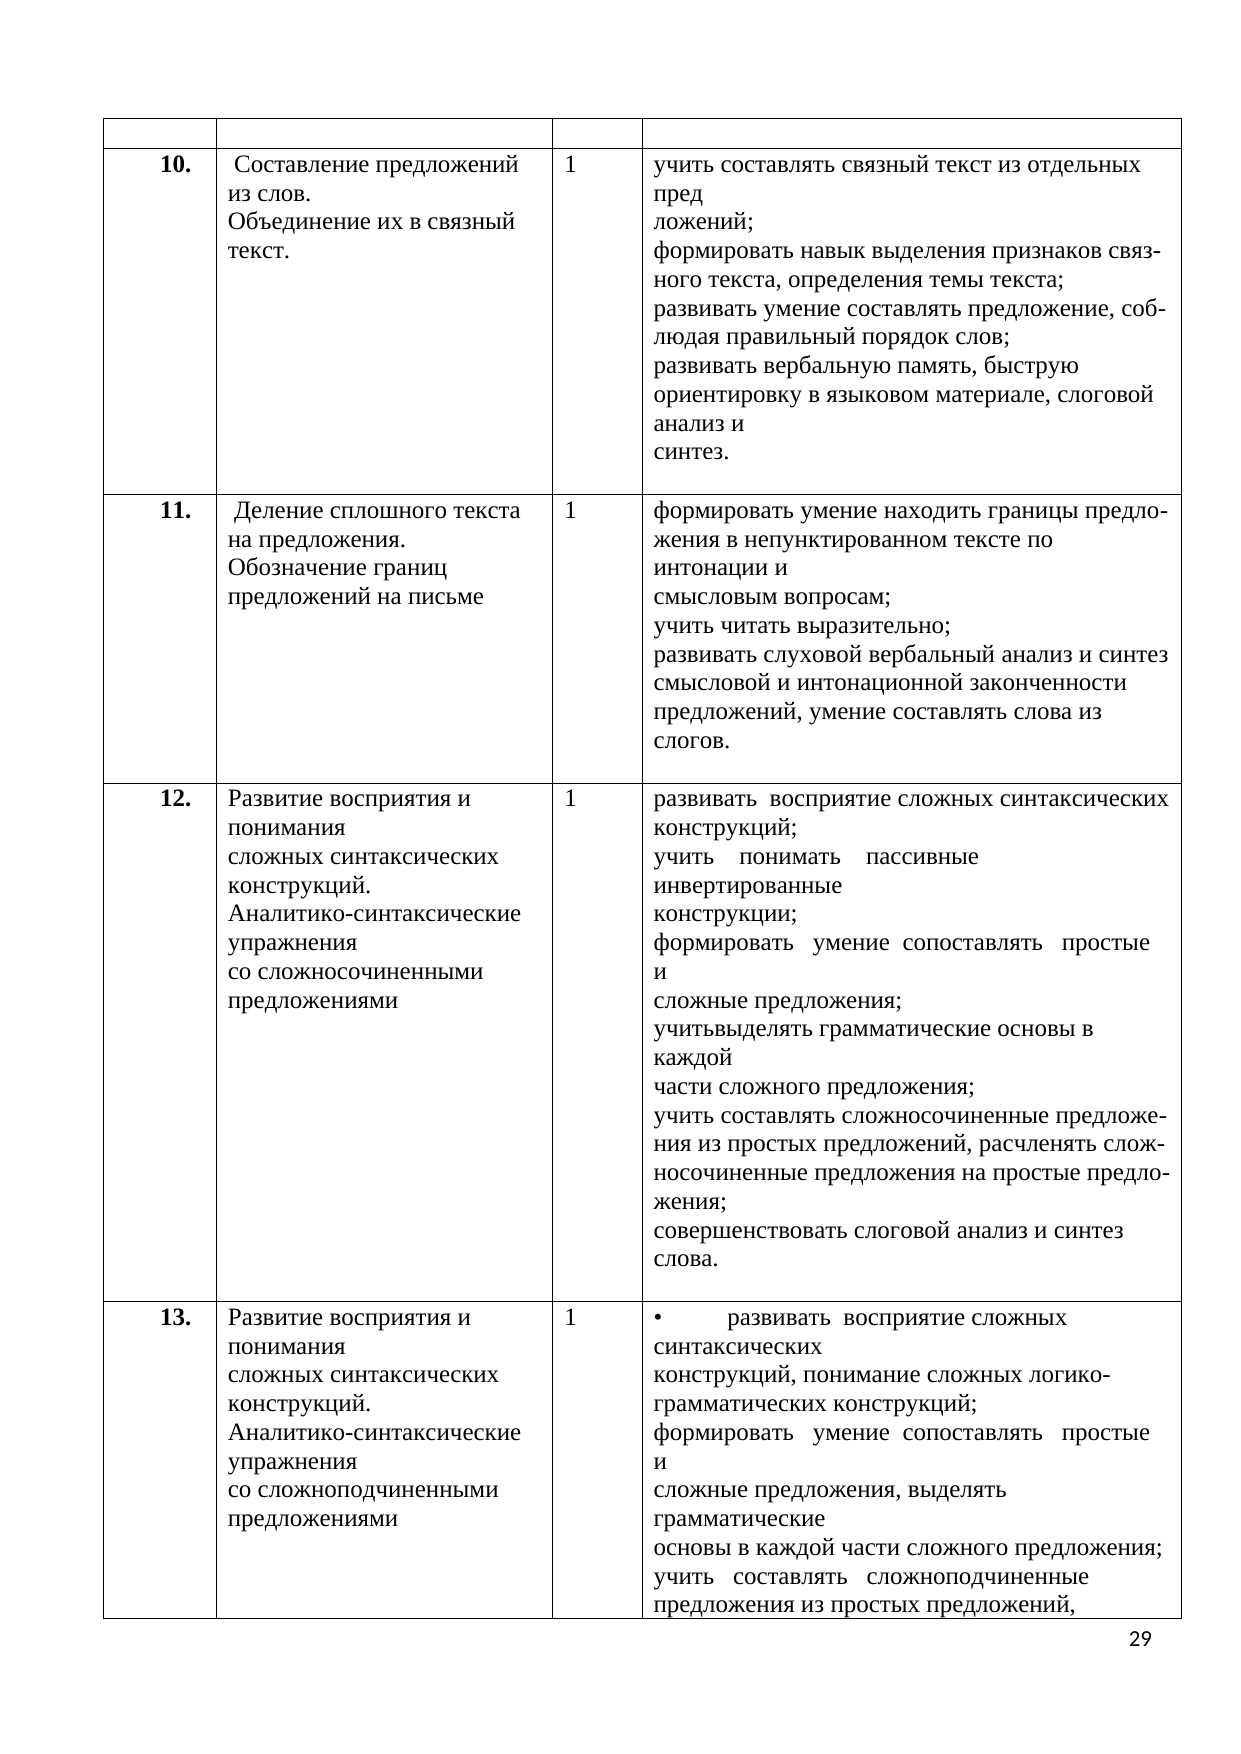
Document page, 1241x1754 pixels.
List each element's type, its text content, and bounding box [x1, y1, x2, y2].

table_cell [104, 784, 216, 1301]
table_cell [217, 119, 552, 148]
table_cell 1 [553, 1302, 642, 1618]
table_cell 1 [553, 784, 642, 1301]
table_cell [643, 119, 1181, 148]
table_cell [643, 1302, 1181, 1618]
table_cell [217, 1302, 552, 1618]
table_cell развивать восприятие сложных синтаксических конструкций; учить понимать пассивные инвертированные конструкции; формировать умение сопоставлять простые и сложные предложения; учитьвыделять грамматические основы в каждой части сложного предложения; учить составлять сложносочиненные предложения из простых предложений, расчленять сложносочиненные предложения на простые предложения; совершенствовать слоговой анализ и синтез слова. [643, 784, 1181, 1301]
table_cell [104, 1302, 216, 1618]
table_cell Развитие восприятия и понимания сложных синтаксических конструкций. Аналитико-синтаксические упражнения со сложносочиненными предложениями [217, 784, 552, 1301]
table_cell 1 [553, 119, 642, 148]
table_cell [104, 149, 216, 494]
table_cell [104, 119, 216, 148]
table_cell [104, 495, 216, 782]
table_cell 1 [553, 495, 642, 782]
table_cell Составление предложений из слов. Объединение их в связный текст. [217, 149, 552, 494]
table_cell учить составлять связный текст из отдельных пред ложений; формировать навык выделения признаков связного текста, определения темы текста; развивать умение составлять предложение, соблюдая правильный порядок слов; развивать вербальную память, быструю ориентировку в языковом материале, слоговой анализ и синтез. [643, 149, 1181, 494]
table_cell Деление сплошного текста на предложения. Обозначение границ предложений на письме [217, 495, 552, 782]
table_cell 1 [553, 149, 642, 494]
table_cell формировать умение находить границы предложения в непунктированном тексте по интонации и смысловым вопросам; учить читать выразительно; развивать слуховой вербальный анализ и синтез смысловой и интонационной законченности предложений, умение составлять слова из слогов. [643, 495, 1181, 782]
